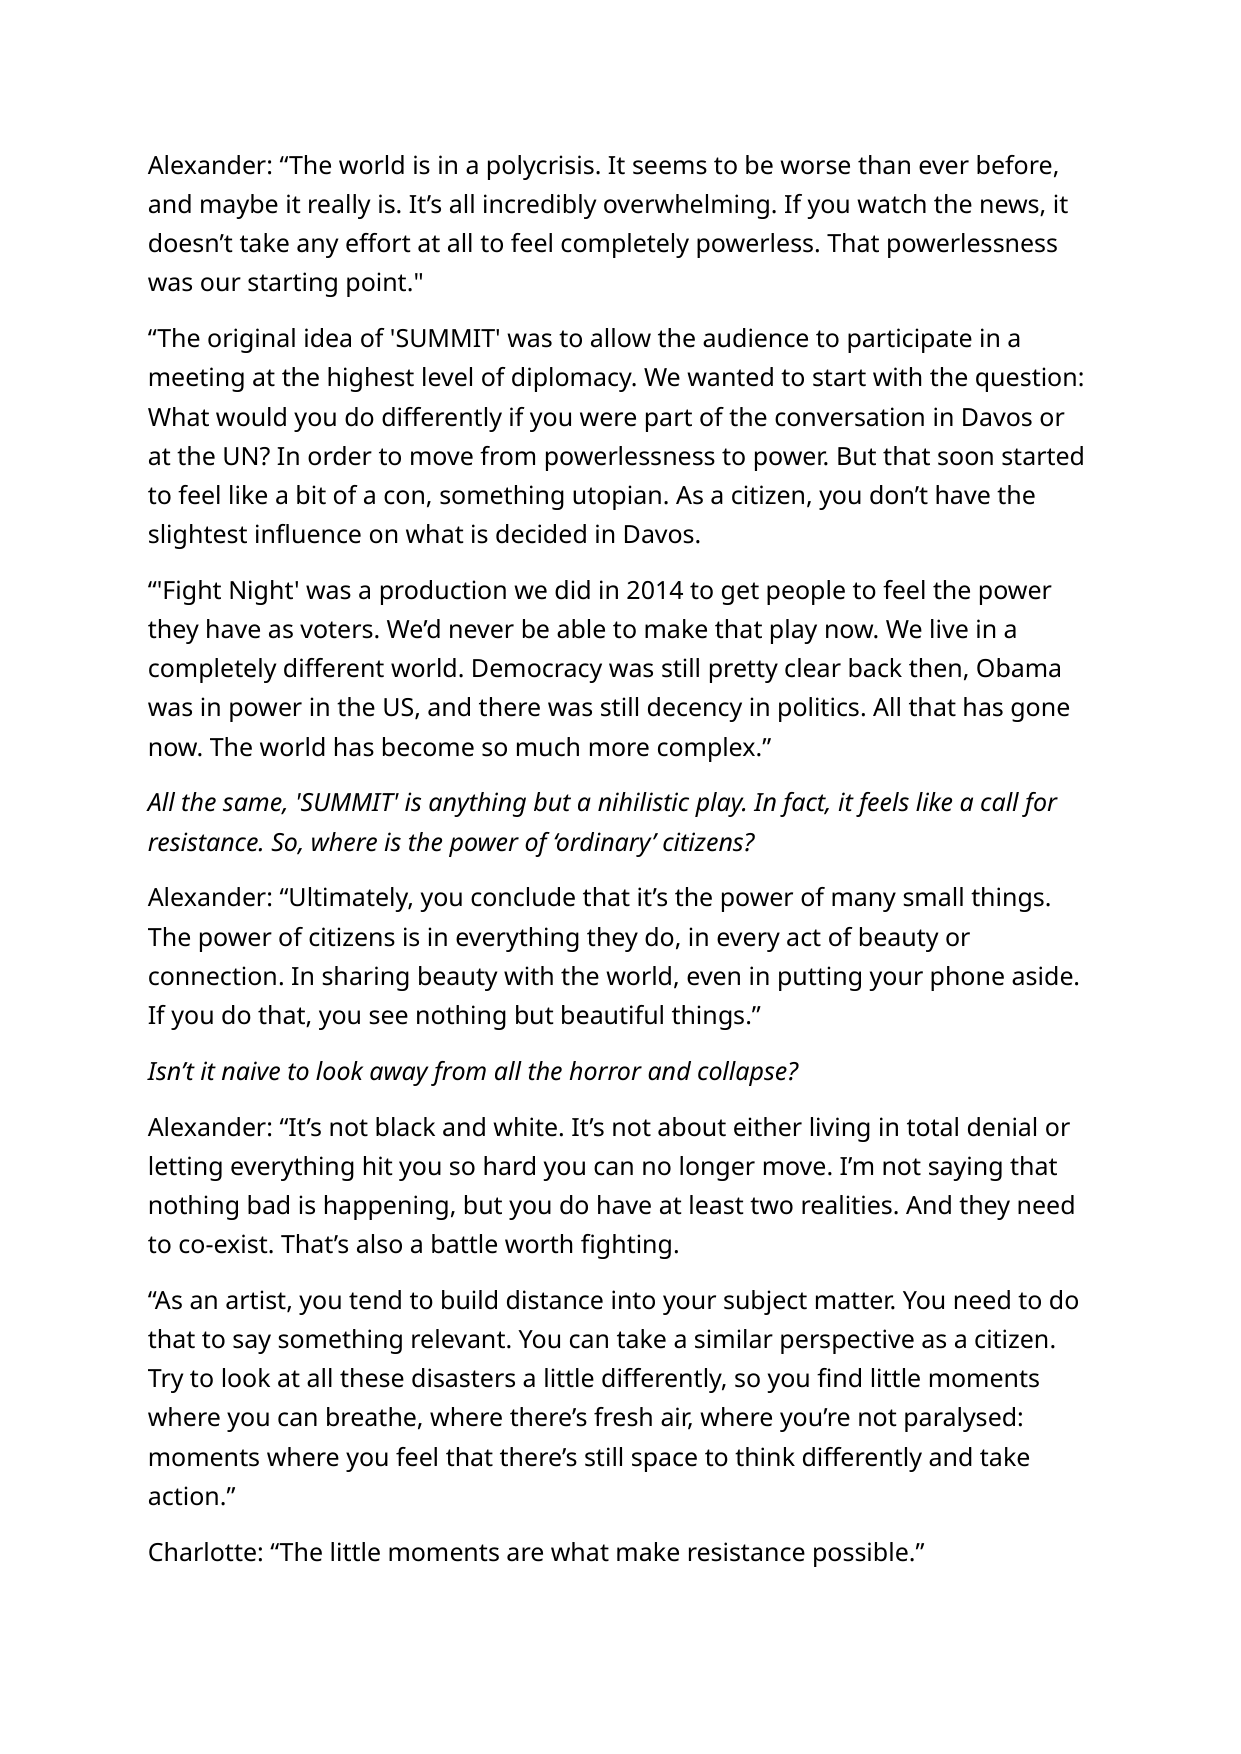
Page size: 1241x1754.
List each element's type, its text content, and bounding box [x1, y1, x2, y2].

text Alexander: “Ultimately, you conclude that it’s the power of many small things. The power of citizens is in everything they do, in every act of beauty or connection. In sharing beauty with the world, even in putting your phone aside. If you do that, you see nothing but beautiful things.” [148, 880, 1093, 1032]
text “'Fight Night' was a production we did in 2014 to get people to feel the power they have as voters. We’d never be able to make that play now. We live in a completely different world. Democracy was still pretty clear back then, Obama was in power in the US, and there was still decency in politics. All that has gone now. The world has become so much more complex.” [148, 573, 1093, 763]
text Alexander: “The world is in a polycrisis. It seems to be worse than ever before, and maybe it really is. It’s all incredibly overwhelming. If you watch the news, it doesn’t take any effort at all to feel completely powerless. That powerlessness was our starting point." [148, 148, 1093, 299]
text All the same, 'SUMMIT' is anything but a nihilistic play. In fact, it feels like a call for resistance. So, where is the power of ‘ordinary’ citizens? [148, 785, 1093, 858]
text Alexander: “It’s not black and white. It’s not about either living in total denial or letting everything hit you so hard you can no longer move. I’m not saying that nothing bad is happening, but you do have at least two realities. And they need to co-exist. That’s also a battle worth fighting. [148, 1109, 1093, 1261]
text Charlotte: “The little moments are what make resistance possible.” [148, 1534, 1093, 1568]
text Isn’t it naive to look away from all the horror and collapse? [148, 1053, 1093, 1087]
text “As an artist, you tend to build distance into your subject matter. You need to do that to say something relevant. You can take a similar perspective as a citizen. Try to look at all these disasters a little differently, so you find little moments where you can breathe, where there’s fresh air, where you’re not paralysed: moments where you feel that there’s still space to think differently and take action.” [148, 1283, 1093, 1512]
text “The original idea of 'SUMMIT' was to allow the audience to participate in a meeting at the highest level of diplomacy. We wanted to start with the question: What would you do differently if you were part of the conversation in Davos or at the UN? In order to move from powerlessness to power. But that soon started to feel like a bit of a con, something utopian. As a citizen, you don’t have the slightest influence on what is decided in Davos. [148, 321, 1093, 551]
